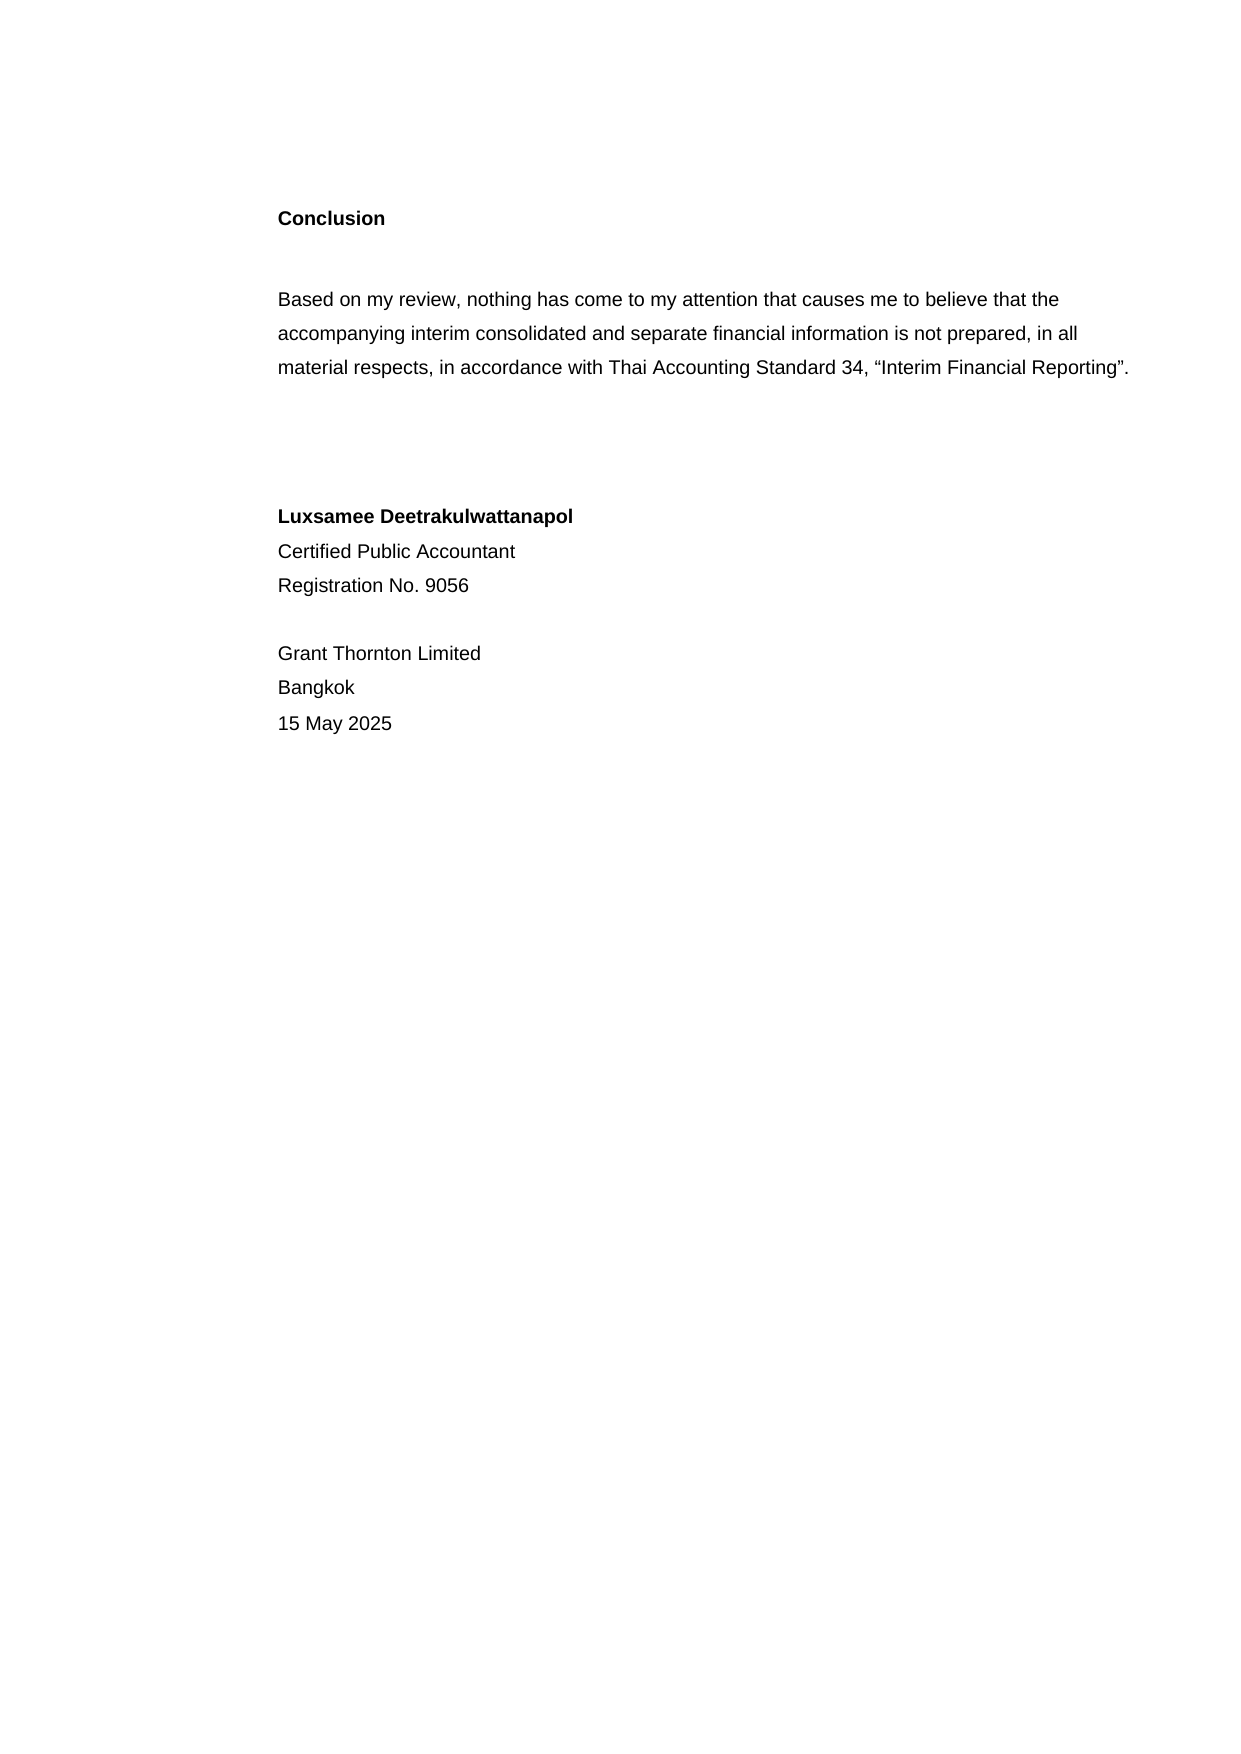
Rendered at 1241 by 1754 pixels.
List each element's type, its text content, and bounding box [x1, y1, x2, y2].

text Luxsamee Deetrakulwattanapol [278, 505, 1145, 528]
text Certified Public Accountant [278, 539, 1145, 562]
text Based on my review, nothing has come to my attention that causes me to believe that the accompanying interim consolidated and separate financial information is not prepared, in all material respects, in accordance with Thai Accounting Standard 34, “Interim Financial Reporting”. [278, 287, 1145, 378]
text Registration No. 9056 [278, 573, 1145, 596]
text Grant Thornton Limited [278, 642, 1145, 664]
text Bangkok [278, 676, 1145, 698]
text 15 May 2025 [278, 710, 1145, 735]
text Conclusion [278, 207, 1145, 229]
